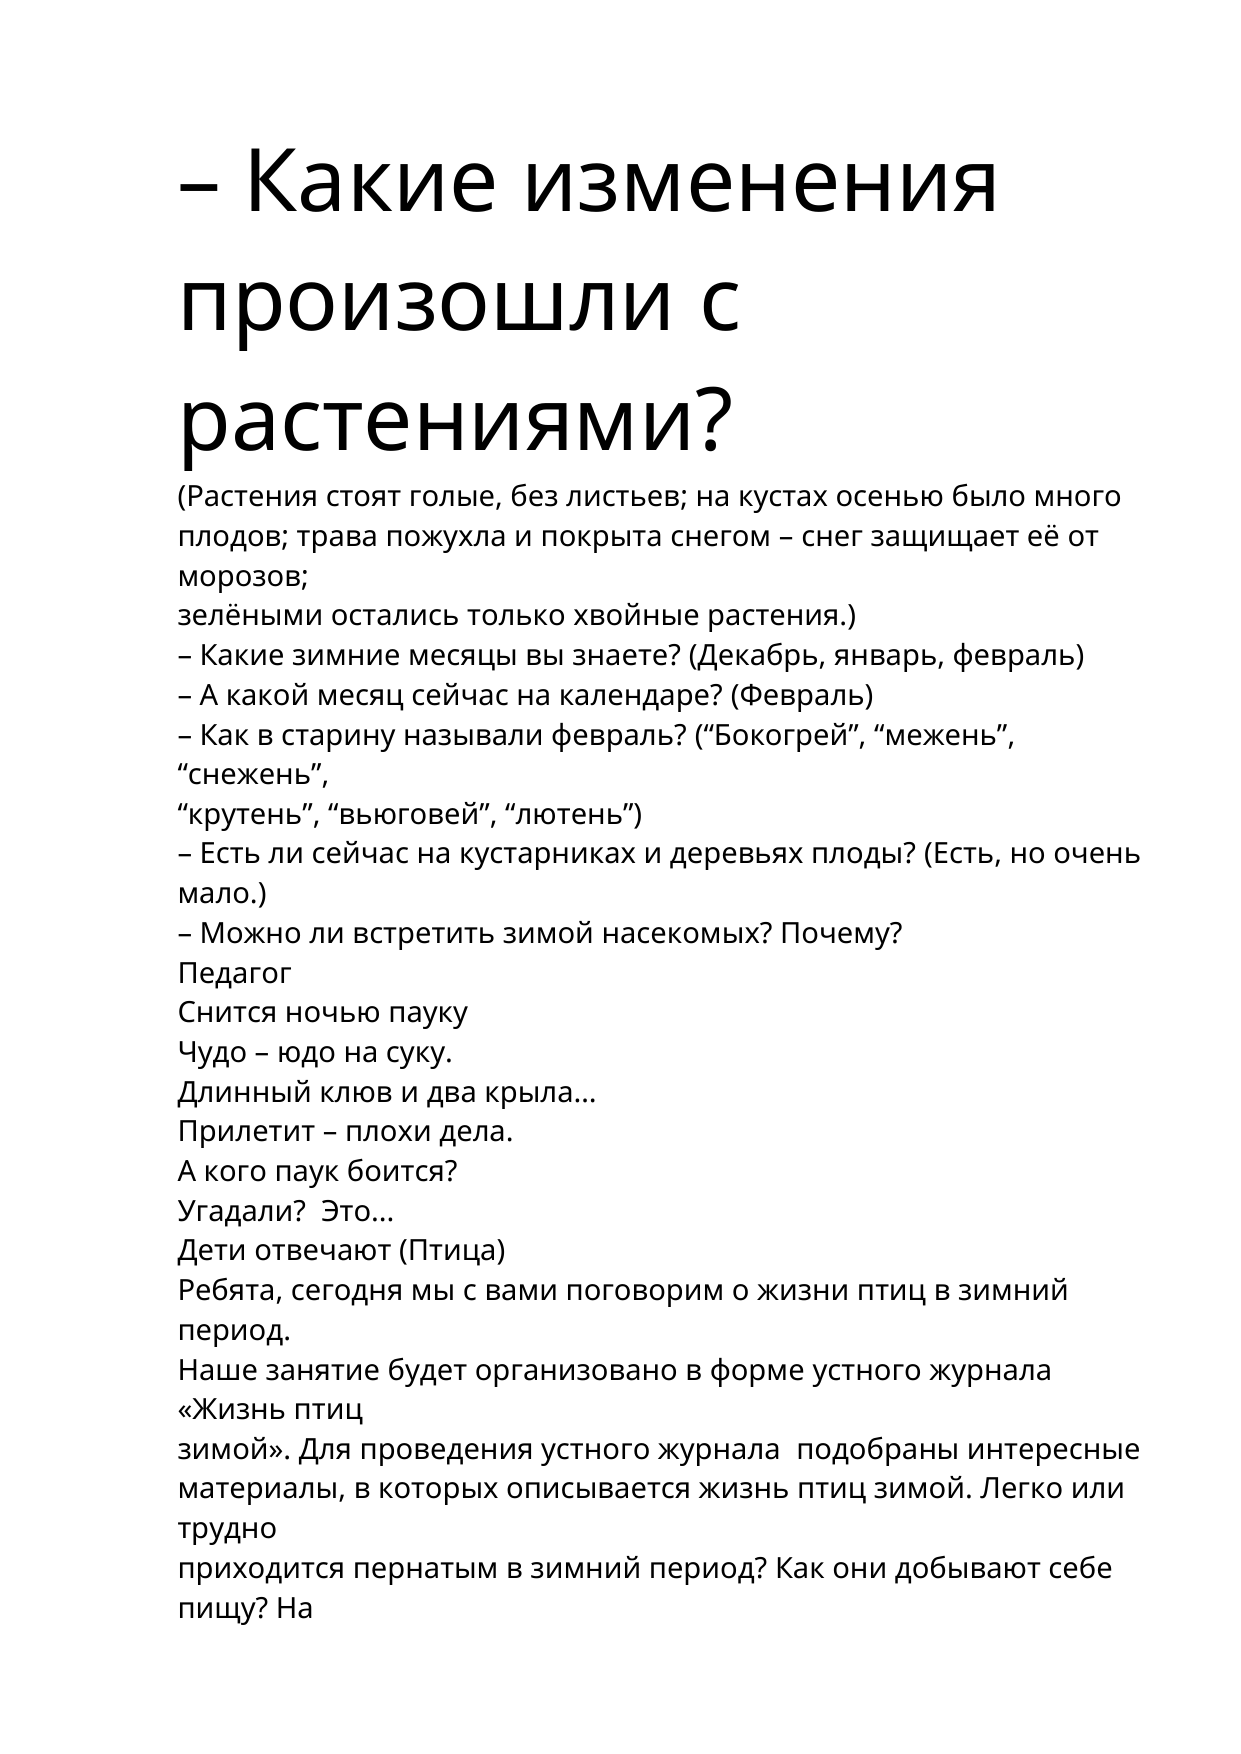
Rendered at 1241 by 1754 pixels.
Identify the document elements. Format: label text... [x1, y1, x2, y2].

text Педагог [177, 952, 1152, 992]
text Ребята, сегодня мы с вами поговорим о жизни птиц в зимний период. [177, 1269, 1152, 1349]
text – Какие изменения произошли с растениями? [177, 118, 1152, 476]
text зелёными остались только хвойные растения.) [177, 595, 1152, 634]
text Наше занятие будет организовано в форме устного журнала «Жизнь птиц [177, 1349, 1152, 1428]
text – Как в старину называли февраль? (“Бокогрей”, “межень”, “снежень”, [177, 714, 1152, 793]
text плодов; трава пожухла и покрыта снегом – снег защищает её от морозов; [177, 515, 1152, 595]
text Снится ночью пауку [177, 992, 1152, 1031]
text – Есть ли сейчас на кустарниках и деревьях плоды? (Есть, но очень [177, 833, 1152, 872]
text – Какие зимние месяцы вы знаете? (Декабрь, январь, февраль) [177, 634, 1152, 674]
text (Растения стоят голые, без листьев; на кустах осенью было много [177, 476, 1152, 515]
text – Можно ли встретить зимой насекомых? Почему? [177, 912, 1152, 952]
text А кого паук боится? [177, 1150, 1152, 1190]
text приходится пернатым в зимний период? Как они добывают себе пищу? На [177, 1547, 1152, 1627]
text Чудо – юдо на суку. [177, 1031, 1152, 1071]
text Дети отвечают (Птица) [177, 1230, 1152, 1269]
text материалы, в которых описывается жизнь птиц зимой. Легко или трудно [177, 1468, 1152, 1547]
text зимой». Для проведения устного журнала подобраны интересные [177, 1428, 1152, 1468]
text Прилетит – плохи дела. [177, 1111, 1152, 1150]
text Длинный клюв и два крыла… [177, 1071, 1152, 1111]
text мало.) [177, 872, 1152, 912]
text “крутень”, “вьюговей”, “лютень”) [177, 793, 1152, 833]
text Угадали? Это... [177, 1190, 1152, 1230]
text – А какой месяц сейчас на календаре? (Февраль) [177, 674, 1152, 714]
